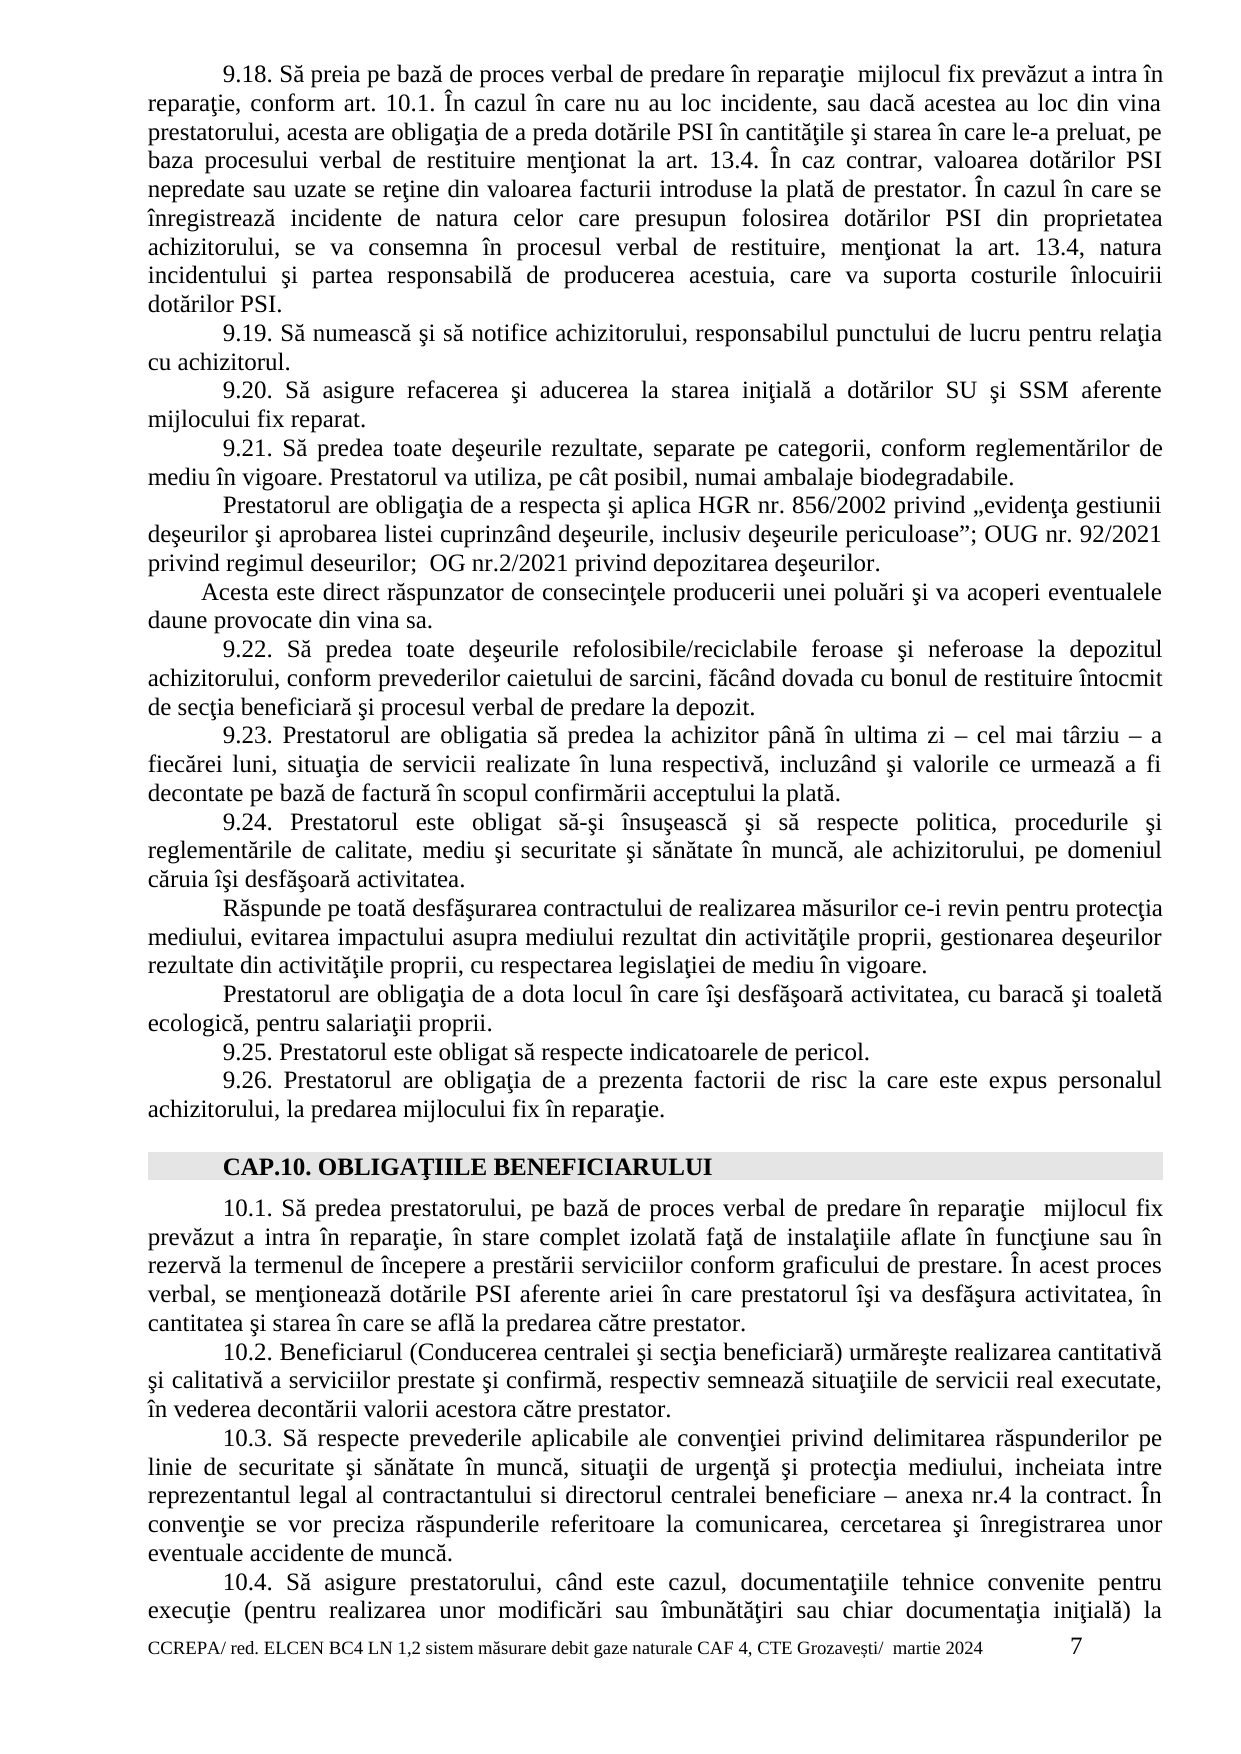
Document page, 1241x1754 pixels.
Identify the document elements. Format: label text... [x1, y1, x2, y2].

text 10.3. Să respecte prevederile aplicabile ale convenţiei privind delimitarea răspunderilor pe linie de securitate şi sănătate în muncă, situaţii de urgenţă şi protecţia mediului, incheiata intre reprezentantul legal al contractantului si directorul centralei beneficiare – anexa nr.4 la contract. În convenţie se vor preciza răspunderile referitoare la comunicarea, cercetarea şi înregistrarea unor eventuale accidente de muncă. [148, 1423, 1163, 1567]
text 9.22. Să predea toate deşeurile refolosibile/reciclabile feroase şi neferoase la depozitul achizitorului, conform prevederilor caietului de sarcini, făcând dovada cu bonul de restituire întocmit de secţia beneficiară şi procesul verbal de predare la depozit. [148, 634, 1163, 720]
text 9.20. Să asigure refacerea şi aducerea la starea iniţială a dotărilor SU şi SSM aferente mijlocului fix reparat. [148, 375, 1163, 433]
text Răspunde pe toată desfăşurarea contractului de realizarea măsurilor ce-i revin pentru protecţia mediului, evitarea impactului asupra mediului rezultat din activităţile proprii, gestionarea deşeurilor rezultate din activităţile proprii, cu respectarea legislaţiei de mediu în vigoare. [148, 893, 1163, 979]
text Prestatorul are obligaţia de a dota locul în care îşi desfăşoară activitatea, cu baracă şi toaletă ecologică, pentru salariaţii proprii. [148, 979, 1163, 1037]
text 9.24. Prestatorul este obligat să-şi însuşească şi să respecte politica, procedurile şi reglementările de calitate, mediu şi securitate şi sănătate în muncă, ale achizitorului, pe domeniul căruia îşi desfăşoară activitatea. [148, 807, 1163, 893]
text 9.26. Prestatorul are obligaţia de a prezenta factorii de risc la care este expus personalul achizitorului, la predarea mijlocului fix în reparaţie. [148, 1065, 1163, 1123]
text 9.18. Să preia pe bază de proces verbal de predare în reparaţie mijlocul fix prevăzut a intra în reparaţie, conform art. 10.1. În cazul în care nu au loc incidente, sau dacă acestea au loc din vina prestatorului, acesta are obligaţia de a preda dotările PSI în cantităţile şi starea în care le-a preluat, pe baza procesului verbal de restituire menţionat la art. 13.4. În caz contrar, valoarea dotărilor PSI nepredate sau uzate se reţine din valoarea facturii introduse la plată de prestator. În cazul în care se înregistrează incidente de natura celor care presupun folosirea dotărilor PSI din proprietatea achizitorului, se va consemna în procesul verbal de restituire, menţionat la art. 13.4, natura incidentului şi partea responsabilă de producerea acestuia, care va suporta costurile înlocuirii dotărilor PSI. [148, 59, 1163, 318]
text 10.2. Beneficiarul (Conducerea centralei şi secţia beneficiară) urmăreşte realizarea cantitativă şi calitativă a serviciilor prestate şi confirmă, respectiv semnează situaţiile de servicii real executate, în vederea decontării valorii acestora către prestator. [148, 1337, 1163, 1423]
text 9.21. Să predea toate deşeurile rezultate, separate pe categorii, conform reglementărilor de mediu în vigoare. Prestatorul va utiliza, pe cât posibil, numai ambalaje biodegradabile. [148, 433, 1163, 490]
text 9.23. Prestatorul are obligatia să predea la achizitor până în ultima zi – cel mai târziu – a fiecărei luni, situaţia de servicii realizate în luna respectivă, incluzând şi valorile ce urmează a fi decontate pe bază de factură în scopul confirmării acceptului la plată. [148, 720, 1163, 807]
text 9.25. Prestatorul este obligat să respecte indicatoarele de pericol. [148, 1037, 1163, 1065]
text Acesta este direct răspunzator de consecinţele producerii unei poluări şi va acoperi eventualele daune provocate din vina sa. [148, 577, 1163, 634]
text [148, 1567, 1163, 1624]
text 9.19. Să numească şi să notifice achizitorului, responsabilul punctului de lucru pentru relaţia cu achizitorul. [148, 318, 1163, 375]
subtitle CAP.10. OBLIGAŢIILE BENEFICIARULUI [148, 1152, 1163, 1180]
text Prestatorul are obligaţia de a respecta şi aplica HGR nr. 856/2002 privind „evidenţa gestiunii deşeurilor şi aprobarea listei cuprinzând deşeurile, inclusiv deşeurile periculoase”; OUG nr. 92/2021 privind regimul deseurilor; OG nr.2/2021 privind depozitarea deşeurilor. [148, 490, 1163, 577]
text 10.1. Să predea prestatorului, pe bază de proces verbal de predare în reparaţie mijlocul fix prevăzut a intra în reparaţie, în stare complet izolată faţă de instalaţiile aflate în funcţiune sau în rezervă la termenul de începere a prestării serviciilor conform graficului de prestare. În acest proces verbal, se menţionează dotările PSI aferente ariei în care prestatorul îşi va desfăşura activitatea, în cantitatea şi starea în care se află la predarea către prestator. [148, 1193, 1163, 1337]
